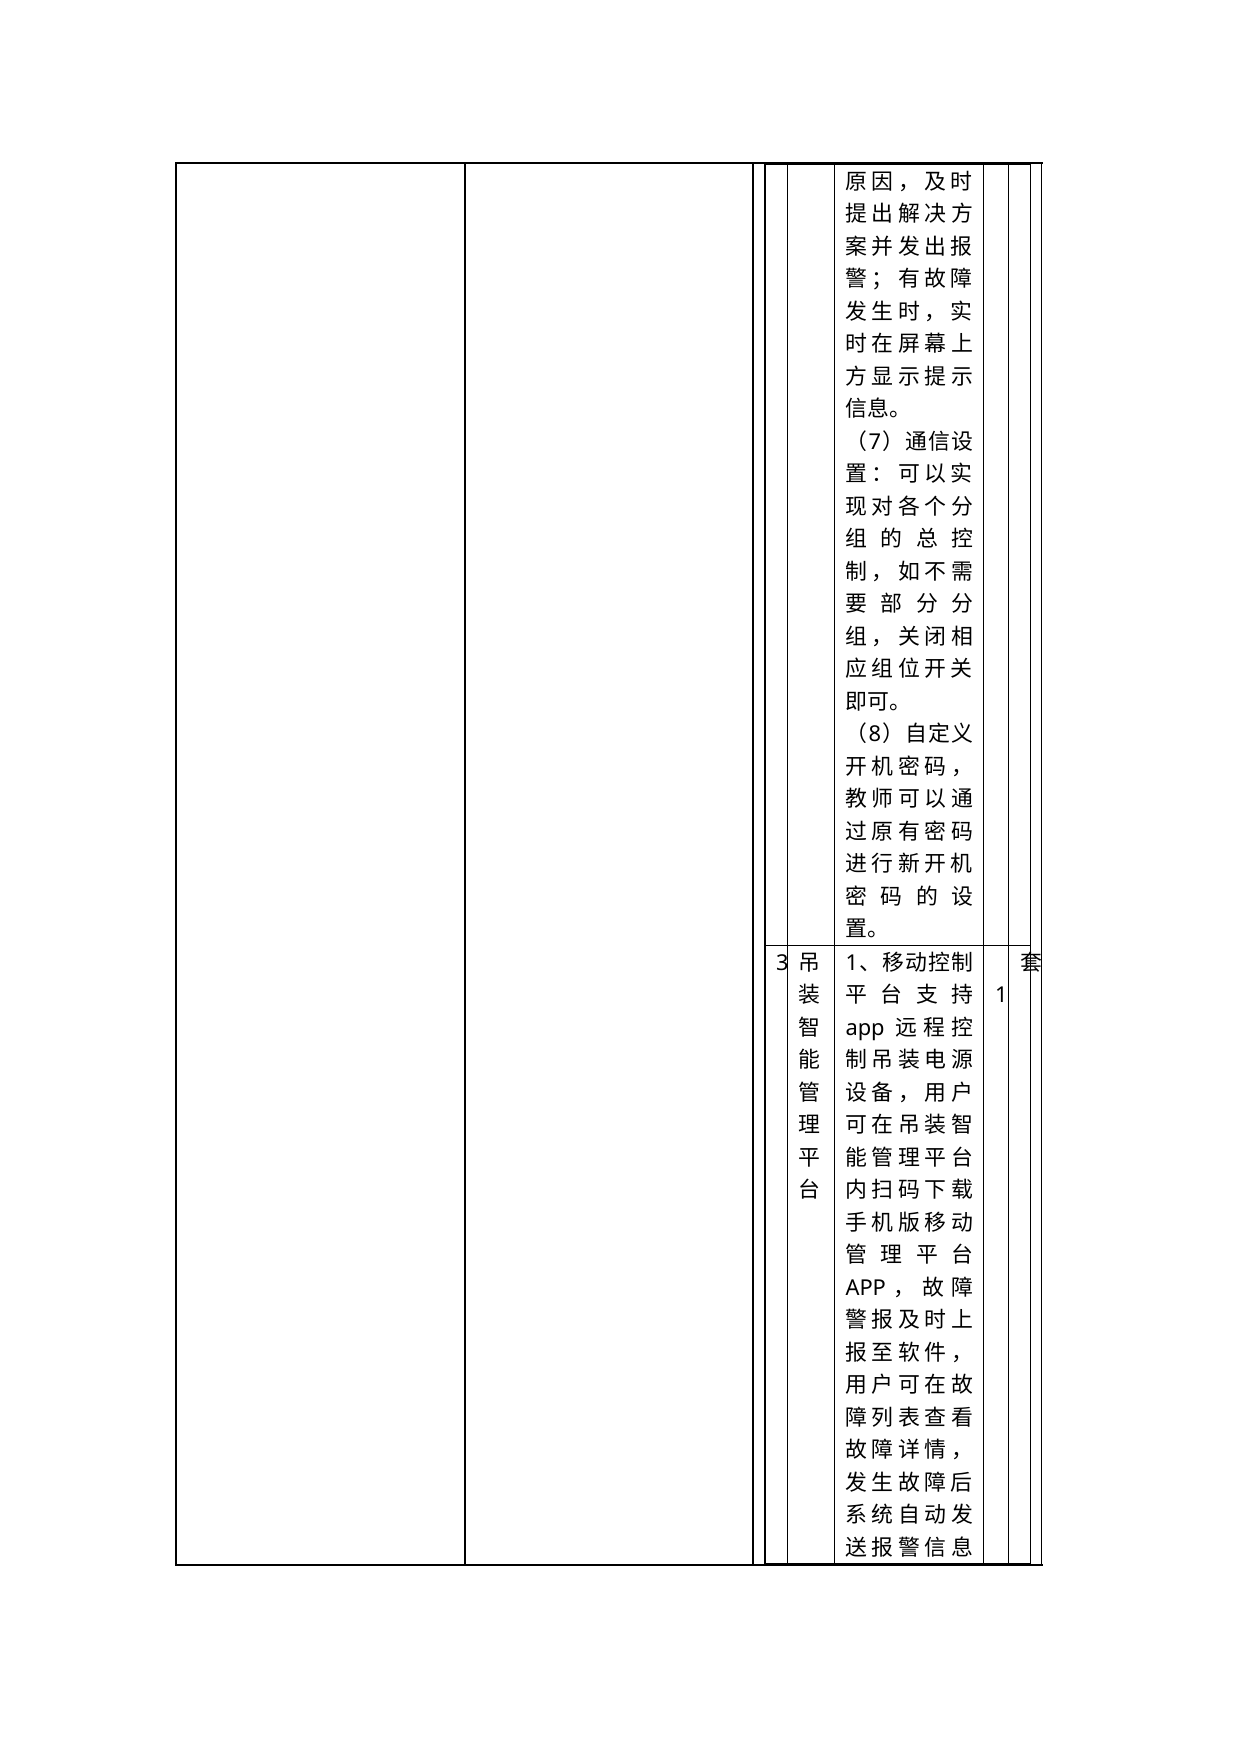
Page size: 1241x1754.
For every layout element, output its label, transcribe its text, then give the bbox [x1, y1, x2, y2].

table_cell [788, 165, 834, 945]
table_cell [1009, 165, 1030, 945]
table_cell [984, 165, 1008, 945]
table_cell [766, 946, 787, 1563]
table_cell [1031, 164, 1041, 959]
table_cell [788, 946, 834, 1563]
table_cell [1031, 959, 1041, 965]
table_cell [984, 946, 1008, 1563]
table_cell [754, 164, 764, 1564]
table_cell [466, 164, 752, 1564]
table_cell 1 [177, 164, 464, 1564]
table_cell [1009, 946, 1030, 1563]
table_cell [766, 165, 787, 945]
table_cell [1031, 967, 1041, 1564]
